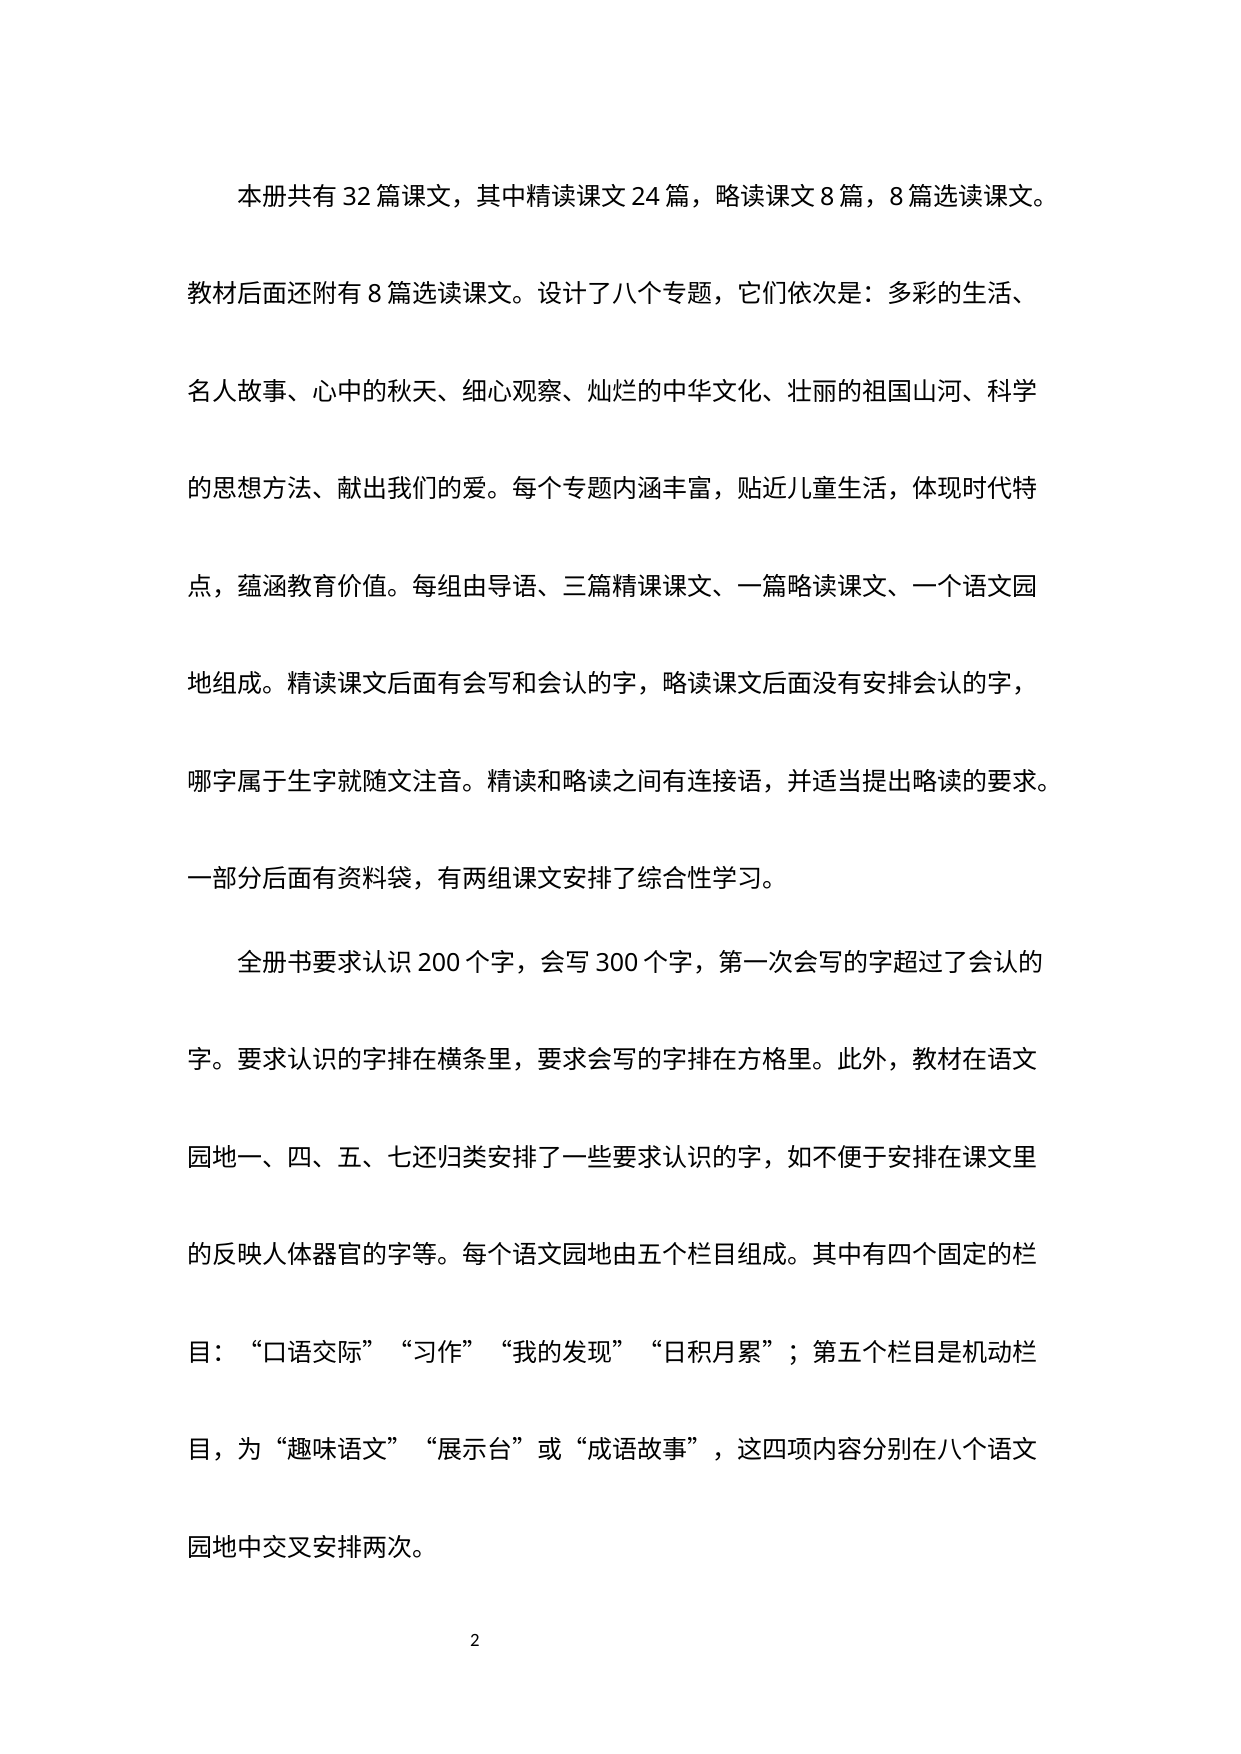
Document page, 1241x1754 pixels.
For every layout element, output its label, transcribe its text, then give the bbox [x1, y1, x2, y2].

text 本册共有32篇课文，其中精读课文24篇，略读课文8篇，8篇选读课文。教材后面还附有8篇选读课文。设计了八个专题，它们依次是：多彩的生活、名人故事、心中的秋天、细心观察、灿烂的中华文化、壮丽的祖国山河、科学的思想方法、献出我们的爱。每个专题内涵丰富，贴近儿童生活，体现时代特点，蕴涵教育价值。每组由导语、三篇精课课文、一篇略读课文、一个语文园地组成。精读课文后面有会写和会认的字，略读课文后面没有安排会认的字，哪字属于生字就随文注音。精读和略读之间有连接语，并适当提出略读的要求。一部分后面有资料袋，有两组课文安排了综合性学习。 [187, 162, 1053, 909]
text 全册书要求认识200个字，会写300个字，第一次会写的字超过了会认的字。要求认识的字排在横条里，要求会写的字排在方格里。此外，教材在语文园地一、四、五、七还归类安排了一些要求认识的字，如不便于安排在课文里的反映人体器官的字等。每个语文园地由五个栏目组成。其中有四个固定的栏目：“口语交际”“习作”“我的发现”“日积月累”；第五个栏目是机动栏目，为“趣味语文”“展示台”或“成语故事”，这四项内容分别在八个语文园地中交叉安排两次。 [187, 928, 1053, 1578]
